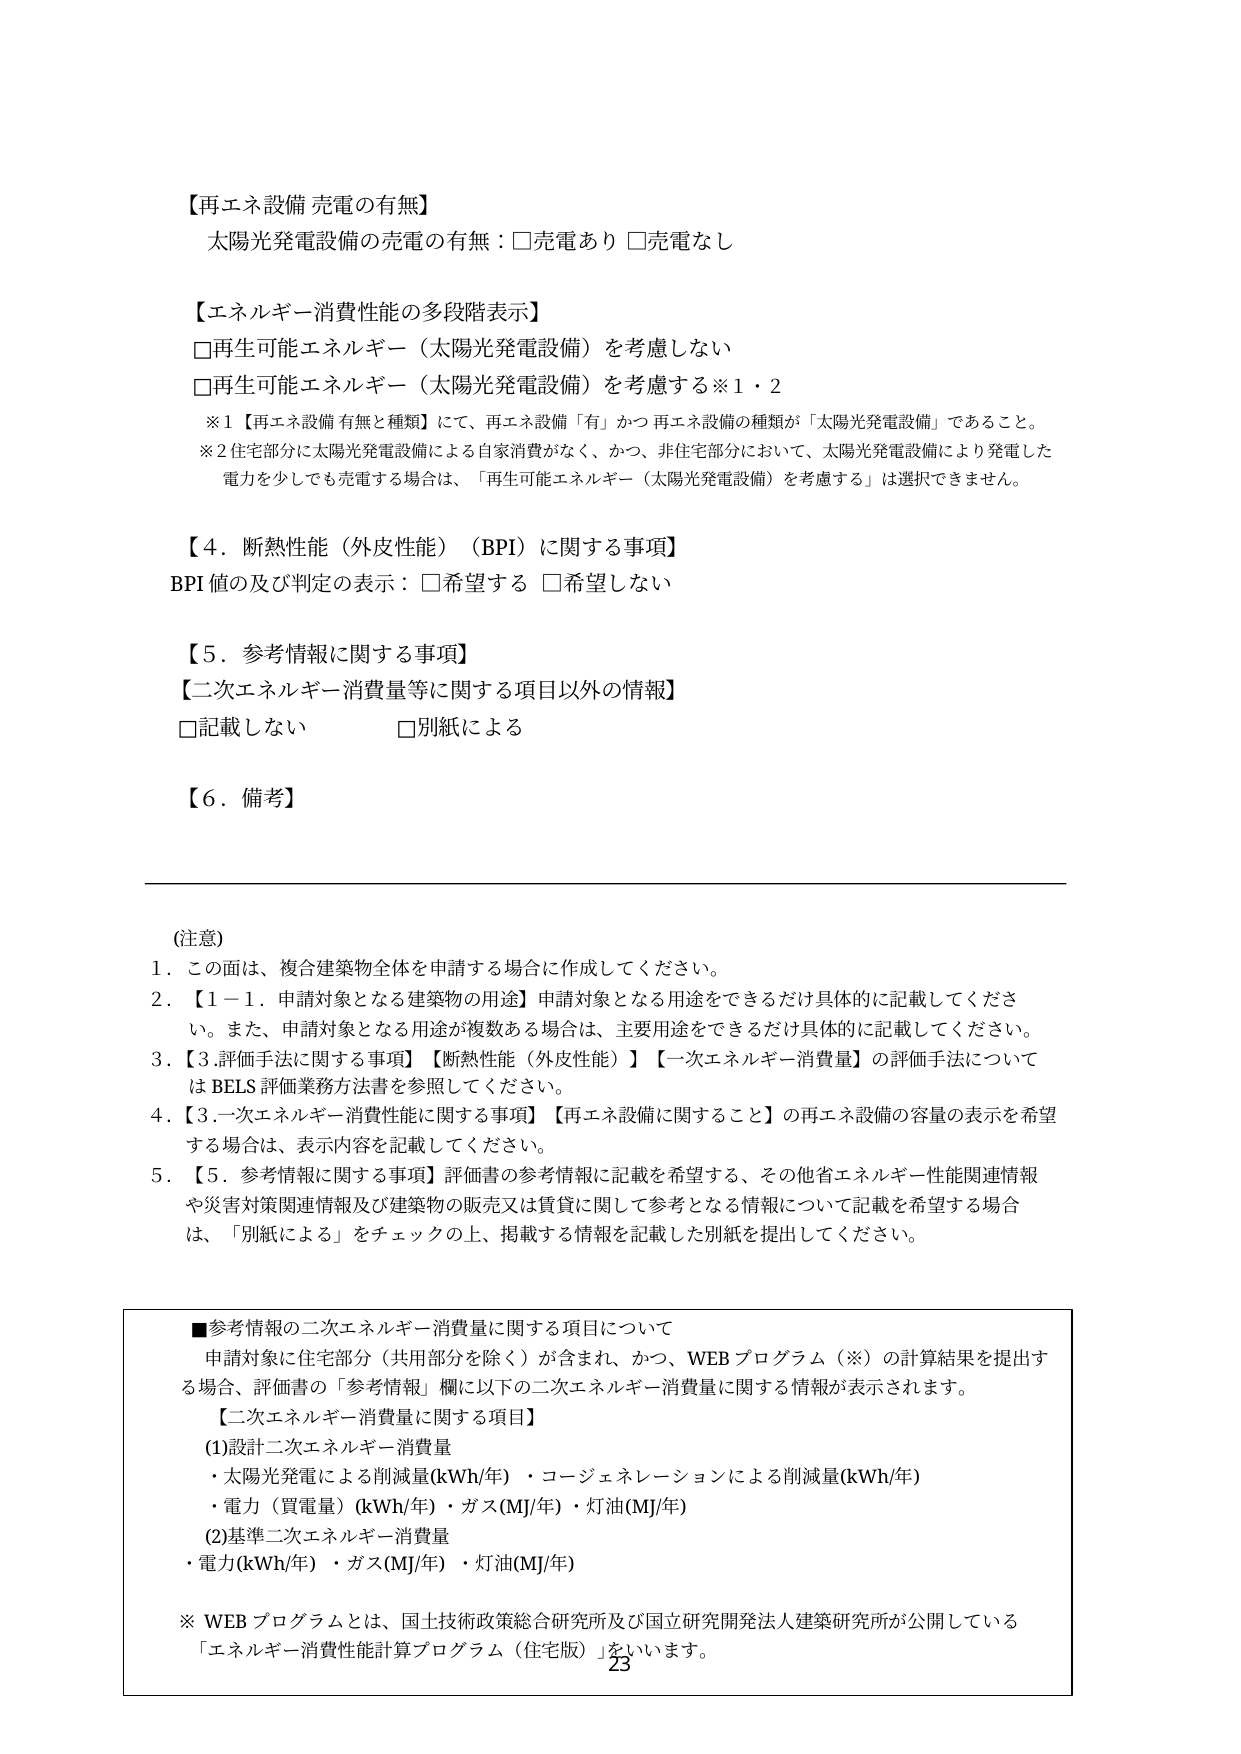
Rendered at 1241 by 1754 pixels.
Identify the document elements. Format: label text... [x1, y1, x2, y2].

text □再生可能エネルギー（太陽光発電設備）を考慮する※１・２ [192, 368, 1109, 399]
text 【エネルギー消費性能の多段階表示】 [184, 295, 1109, 327]
text ※１【再エネ設備 有無と種類】にて、再エネ設備「有」かつ 再エネ設備の種類が「太陽光発電設備」であること。 [143, 410, 1109, 434]
text 【６．備考】 [177, 781, 1109, 813]
text 【再エネ設備 売電の有無】 [177, 188, 1109, 219]
text 太陽光発電設備の売電の有無：□売電あり □売電なし [207, 224, 1109, 256]
text (注意) [173, 924, 1109, 951]
text ２．【１－１．申請対象となる建築物の用途】申請対象となる用途をできるだけ具体的に記載してくださ [148, 985, 1029, 1012]
text ５．【５．参考情報に関する事項】評価書の参考情報に記載を希望する、その他省エネルギー性能関連情報や災害対策関連情報及び建築物の販売又は賃貸に関して参考となる情報について記載を希望する場合 は、「別紙による」をチェックの上、掲載する情報を記載した別紙を提出してください。 [148, 1161, 1048, 1247]
text い。また、申請対象となる用途が複数ある場合は、主要用途をできるだけ具体的に記載してください。 ３. 【３.評価手法に関する事項】【断熱性能（外皮性能）】【一次エネルギー消費量】の評価手法について [148, 1015, 1057, 1072]
text □記載しない □別紙による [177, 710, 1109, 742]
text □再生可能エネルギー（太陽光発電設備）を考慮しない [192, 331, 1109, 363]
text ４. 【３.一次エネルギー消費性能に関する事項】【再エネ設備に関すること】の再エネ設備の容量の表示を希望する場合は、表示内容を記載してください。 [148, 1101, 1057, 1158]
text 【二次エネルギー消費量等に関する項目以外の情報】 [170, 674, 1109, 705]
text ※２住宅部分に太陽光発電設備による自家消費がなく、かつ、非住宅部分において、太陽光発電設備により発電した電力を少しでも売電する場合は、「再生可能エネルギー（太陽光発電設備）を考慮する」は選択できません。 [192, 439, 1059, 490]
text 【５．参考情報に関する事項】 [177, 637, 1109, 669]
text １．この面は、複合建築物全体を申請する場合に作成してください。 [148, 953, 1029, 980]
text はBELS評価業務方法書を参照してください。 [188, 1074, 1109, 1099]
text 【４．断熱性能（外皮性能）（BPI）に関する事項】 [177, 530, 1109, 561]
text BPI値の及び判定の表示： □希望する □希望しない [170, 566, 1109, 598]
